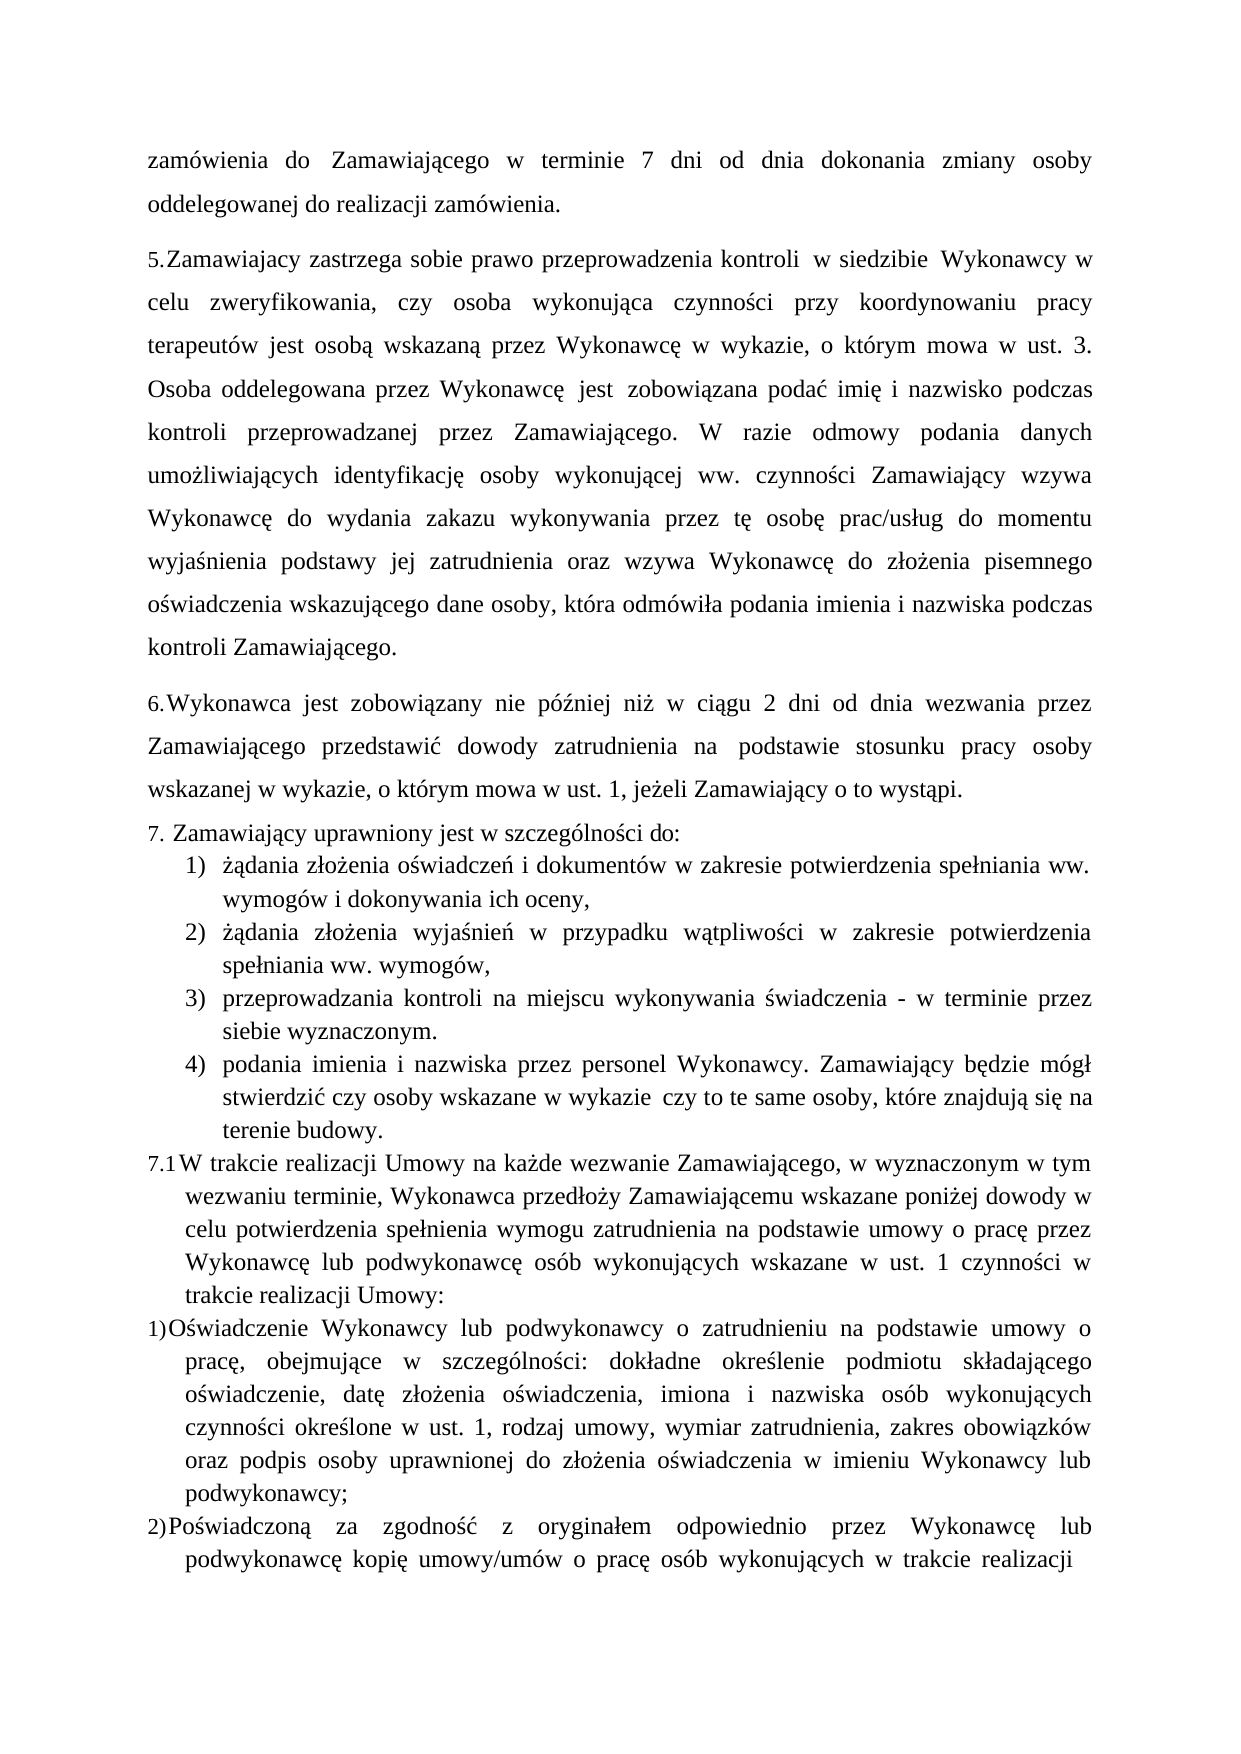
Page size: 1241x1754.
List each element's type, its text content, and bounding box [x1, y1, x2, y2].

list Wykonawca jest zobowiązany nie później niż w ciągu 2 dni od dnia wezwania przez Zamawiającego przedstawić dowody zatrudnienia na podstawie stosunku pracy osoby wskazanej w wykazie, o którym mowa w ust. 1, jeżeli Zamawiający o to wystąpi. [147, 688, 1093, 803]
list przeprowadzania kontroli na miejscu wykonywania świadczenia - w terminie przez siebie wyznaczonym. [185, 983, 1093, 1044]
text zamówienia do Zamawiającego w terminie 7 dni od dnia dokonania zmiany osoby oddelegowanej do realizacji zamówienia. [147, 146, 1093, 217]
list podania imienia i nazwiska przez personel Wykonawcy. Zamawiający będzie mógł stwierdzić czy osoby wskazane w wykazie czy to te same osoby, które znajdują się na terenie budowy. [185, 1049, 1093, 1143]
list Poświadczoną za zgodność z oryginałem odpowiednio przez Wykonawcę lub podwykonawcę kopię umowy/umów o pracę osób wykonujących w trakcie realizacji [147, 1511, 1092, 1573]
list Zamawiający uprawniony jest w szczególności do: [147, 818, 1107, 846]
list żądania złożenia oświadczeń i dokumentów w zakresie potwierdzenia spełniania ww. [185, 851, 1107, 879]
text wymogów i dokonywania ich oceny, [222, 884, 1107, 912]
list W trakcie realizacji Umowy na każde wezwanie Zamawiającego, w wyznaczonym w tym wezwaniu terminie, Wykonawca przedłoży Zamawiającemu wskazane poniżej dowody w celu potwierdzenia spełnienia wymogu zatrudnienia na podstawie umowy o pracę przez Wykonawcę lub podwykonawcę osób wykonujących wskazane w ust. 1 czynności w trakcie realizacji Umowy: [147, 1148, 1092, 1309]
list żądania złożenia wyjaśnień w przypadku wątpliwości w zakresie potwierdzenia spełniania ww. wymogów, [185, 917, 1092, 978]
list Zamawiajacy zastrzega sobie prawo przeprowadzenia kontroli w siedzibie Wykonawcy w celu zweryfikowania, czy osoba wykonująca czynności przy koordynowaniu pracy terapeutów jest osobą wskazaną przez Wykonawcę w wykazie, o którym mowa w ust. 3. Osoba oddelegowana przez Wykonawcę jest zobowiązana podać imię i nazwisko podczas kontroli przeprowadzanej przez Zamawiającego. W razie odmowy podania danych umożliwiających identyfikację osoby wykonującej ww. czynności Zamawiający wzywa Wykonawcę do wydania zakazu wykonywania przez tę osobę prac/usług do momentu wyjaśnienia podstawy jej zatrudnienia oraz wzywa Wykonawcę do złożenia pisemnego oświadczenia wskazującego dane osoby, która odmówiła podania imienia i nazwiska podczas kontroli Zamawiającego. [147, 244, 1093, 661]
list Oświadczenie Wykonawcy lub podwykonawcy o zatrudnieniu na podstawie umowy o pracę, obejmujące w szczególności: dokładne określenie podmiotu składającego oświadczenie, datę złożenia oświadczenia, imiona i nazwiska osób wykonujących czynności określone w ust. 1, rodzaj umowy, wymiar zatrudnienia, zakres obowiązków oraz podpis osoby uprawnionej do złożenia oświadczenia w imieniu Wykonawcy lub podwykonawcy; [147, 1313, 1092, 1507]
